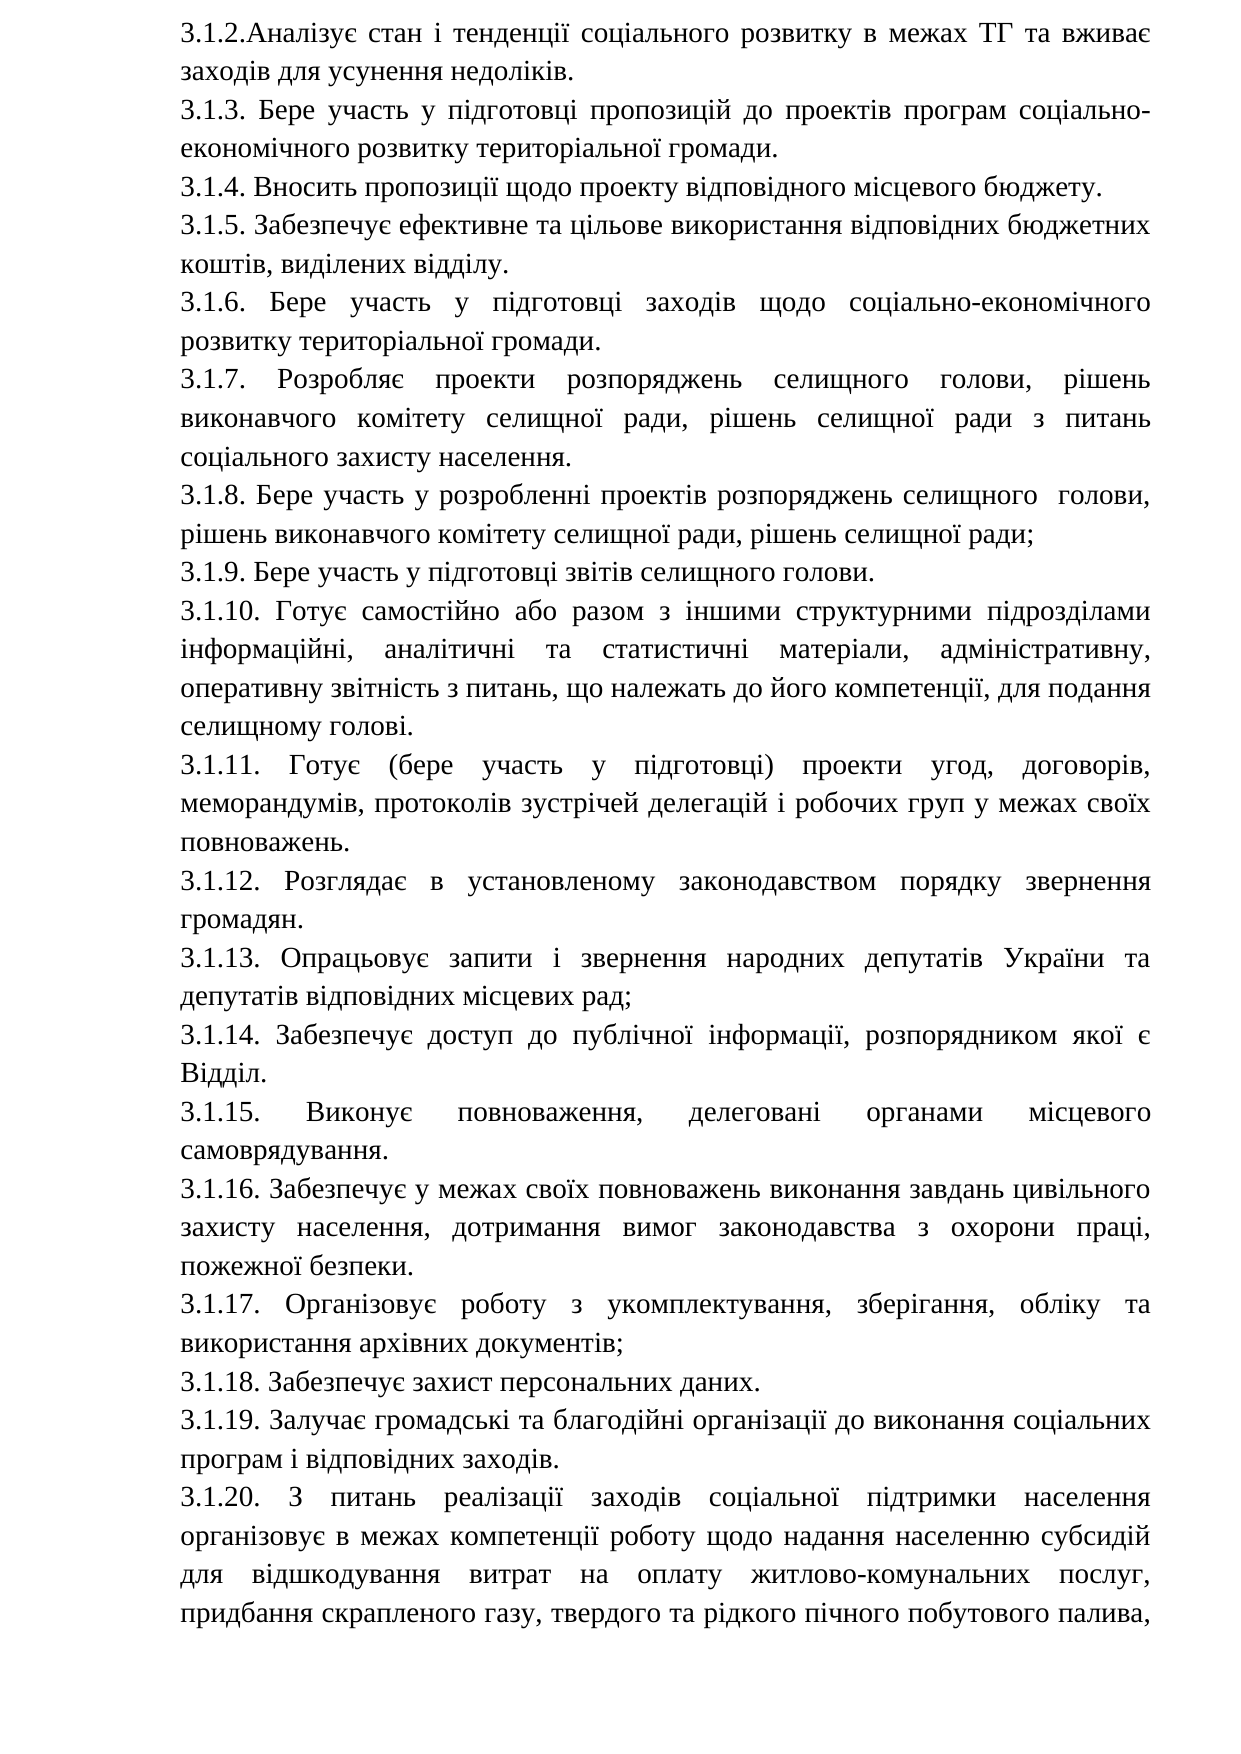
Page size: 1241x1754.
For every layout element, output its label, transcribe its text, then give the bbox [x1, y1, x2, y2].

text 3.1.5. Забезпечує ефективне та цільове використання відповідних бюджетних коштів, виділених відділу. [180, 207, 1152, 279]
text 3.1.15. Виконує повноваження, делеговані органами місцевого самоврядування. [180, 1094, 1152, 1166]
text 3.1.17. Організовує роботу з укомплектування, зберігання, обліку та використання архівних документів; [180, 1287, 1152, 1359]
text 3.1.11. Готує (бере участь у підготовці) проекти угод, договорів, меморандумів, протоколів зустрічей делегацій і робочих груп у межах своїх повноважень. [180, 747, 1152, 858]
text 3.1.19. Залучає громадські та благодійні організації до виконання соціальних програм і відповідних заходів. [180, 1402, 1152, 1474]
text 3.1.13. Опрацьовує запити і звернення народних депутатів України та депутатів відповідних місцевих рад; [180, 940, 1152, 1012]
text 3.1.14. Забезпечує доступ до публічної інформації, розпорядником якої є Відділ. [180, 1017, 1152, 1089]
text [180, 1479, 1152, 1628]
text 3.1.7. Розробляє проекти розпоряджень селищного голови, рішень виконавчого комітету селищної ради, рішень селищної ради з питань соціального захисту населення. [180, 362, 1152, 472]
text 3.1.16. Забезпечує у межах своїх повноважень виконання завдань цивільного захисту населення, дотримання вимог законодавства з охорони праці, пожежної безпеки. [180, 1171, 1152, 1282]
text 3.1.6. Бере участь у підготовці заходів щодо соціально-економічного розвитку територіальної громади. [180, 284, 1152, 357]
text 3.1.10. Готує самостійно або разом з іншими структурними підрозділами інформаційні, аналітичні та статистичні матеріали, адміністративну, оперативну звітність з питань, що належать до його компетенції, для подання селищному голові. [180, 593, 1152, 742]
text 3.1.8. Бере участь у розробленні проектів розпоряджень селищного голови, рішень виконавчого комітету селищної ради, рішень селищної ради; [180, 477, 1152, 549]
text 3.1.12. Розглядає в установленому законодавством порядку звернення громадян. [180, 863, 1152, 935]
text 3.1.2.Аналізує стан і тенденції соціального розвитку в межах ТГ та вживає заходів для усунення недоліків. [180, 15, 1152, 87]
text 3.1.18. Забезпечує захист персональних даних. [180, 1364, 1152, 1397]
text 3.1.4. Вносить пропозиції щодо проекту відповідного місцевого бюджету. [180, 169, 1152, 202]
text 3.1.3. Бере участь у підготовці пропозицій до проектів програм соціально-економічного розвитку територіальної громади. [180, 92, 1152, 164]
text 3.1.9. Бере участь у підготовці звітів селищного голови. [180, 554, 1152, 588]
